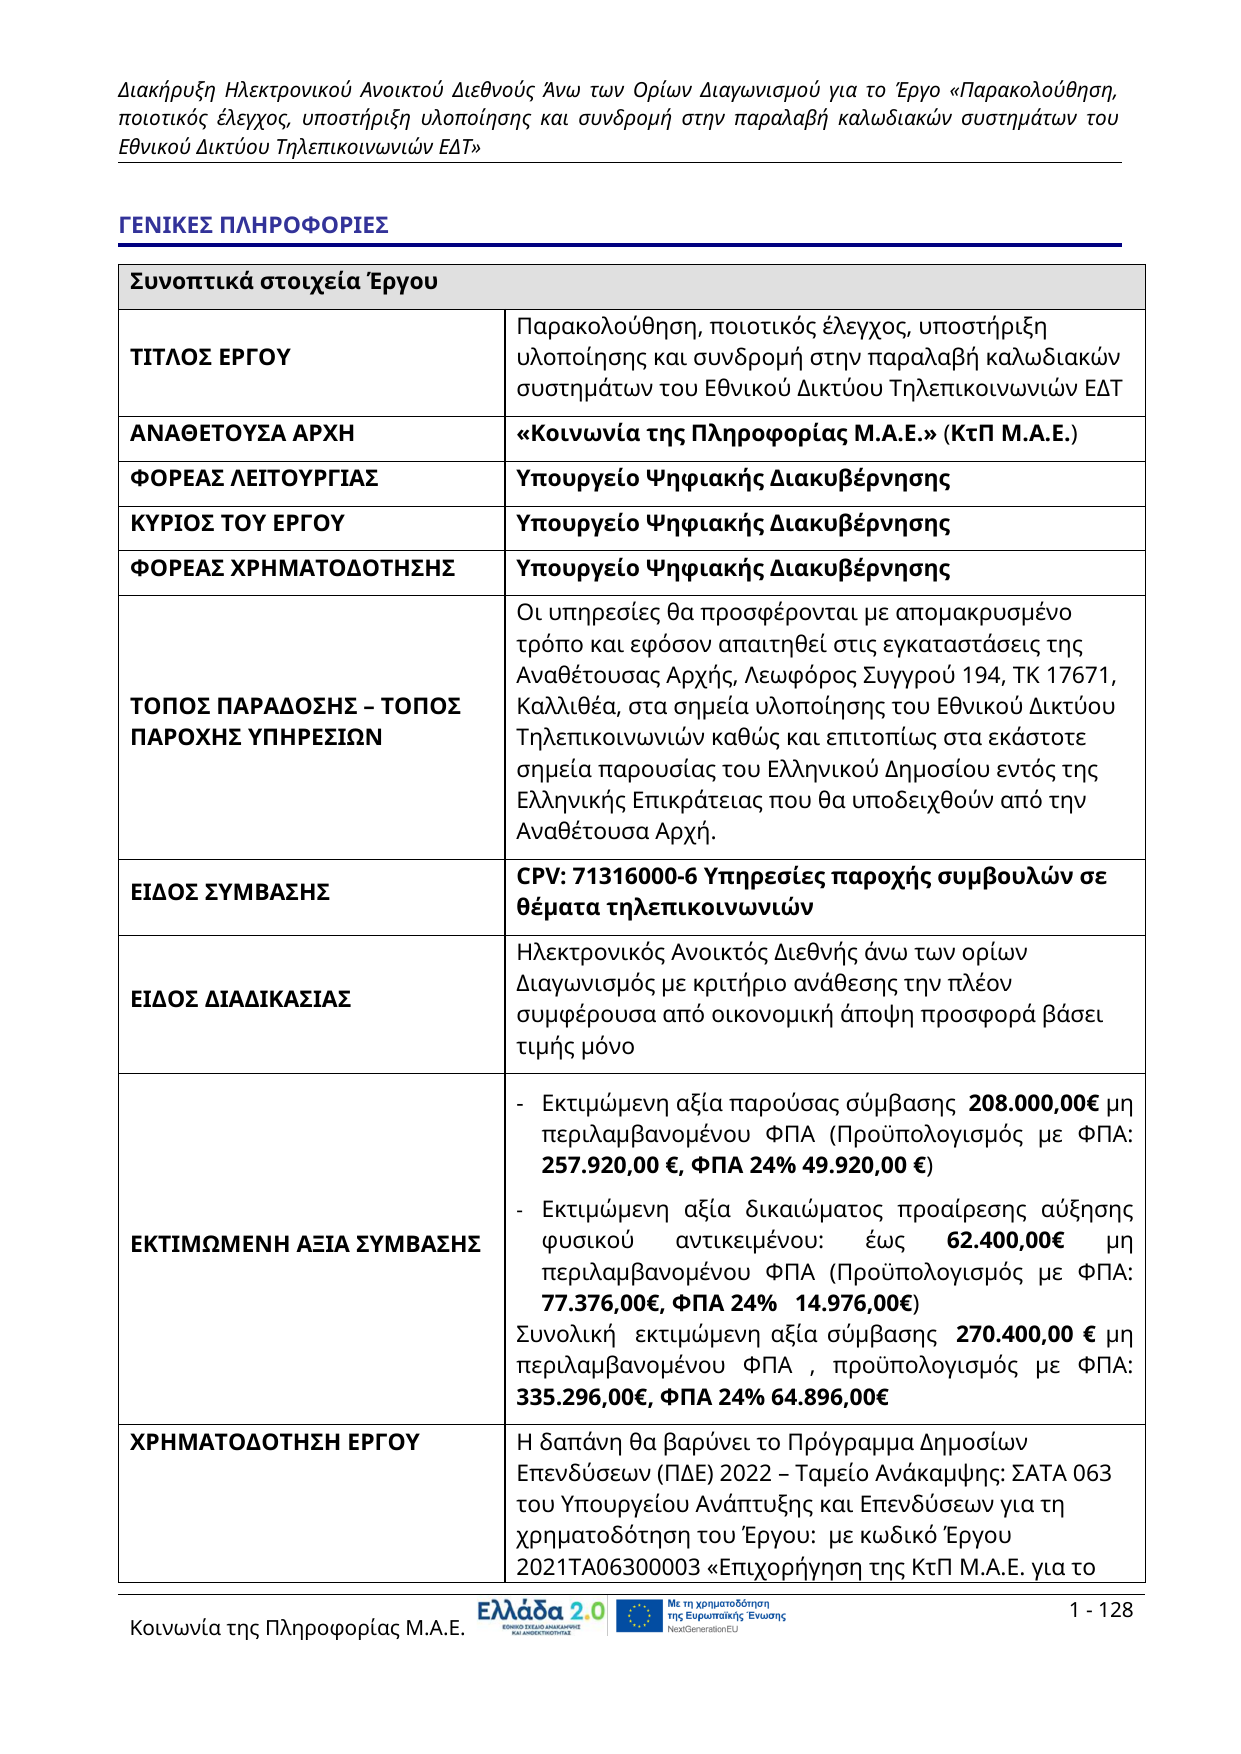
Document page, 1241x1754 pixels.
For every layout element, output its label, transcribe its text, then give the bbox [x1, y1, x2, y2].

table_cell Υπουργείο Ψηφιακής Διακυβέρνησης [506, 507, 1145, 550]
table_cell ΧΡΗΜΑΤΟΔΟΤΗΣΗ ΕΡΓΟΥ [119, 1425, 504, 1582]
table_cell CPV: 71316000-6 Υπηρεσίες παροχής συμβουλών σε θέματα τηλεπικοινωνιών [506, 860, 1145, 935]
table_cell Οι υπηρεσίες θα προσφέρονται με απομακρυσμένο τρόπο και εφόσον απαιτηθεί στις εγκαταστάσεις της Αναθέτουσας Αρχής, Λεωφόρος Συγγρού 194, ΤΚ 17671, Καλλιθέα, στα σημεία υλοποίησης του Εθνικού Δικτύου Τηλεπικοινωνιών καθώς και επιτοπίως στα εκάστοτε σημεία παρουσίας του Ελληνικού Δημοσίου εντός της Ελληνικής Επικράτειας που θα υποδειχθούν από την Αναθέτουσα Αρχή. [506, 596, 1145, 859]
table_cell ΦΟΡΕΑΣ ΧΡΗΜΑΤΟΔΟΤΗΣΗΣ [119, 551, 504, 595]
table_cell Υπουργείο Ψηφιακής Διακυβέρνησης [506, 462, 1145, 506]
table_cell «Κοινωνία της Πληροφορίας Μ.Α.Ε.» (ΚτΠ Μ.Α.Ε.) [506, 417, 1145, 461]
table_cell ΑΝΑΘΕΤΟΥΣΑ ΑΡΧΗ [119, 417, 504, 461]
picture [476, 1595, 791, 1636]
table_cell ΕΙΔΟΣ ΣΥΜΒΑΣΗΣ [119, 860, 504, 935]
list ΓΕΝΙΚΕΣ ΠΛΗΡΟΦΟΡΙΕΣ [118, 209, 1122, 243]
table_header Συνοπτικά στοιχεία Έργου [119, 265, 1145, 309]
table_cell Παρακολούθηση, ποιοτικός έλεγχος, υποστήριξη υλοποίησης και συνδρομή στην παραλαβή καλωδιακών συστημάτων του Εθνικού Δικτύου Τηλεπικοινωνιών ΕΔΤ [506, 310, 1145, 416]
table_cell ΤΙΤΛΟΣ ΕΡΓΟΥ [119, 310, 504, 416]
table_cell ΤΟΠΟΣ ΠΑΡΑΔΟΣΗΣ – ΤΟΠΟΣ ΠΑΡΟΧΗΣ ΥΠΗΡΕΣΙΩΝ [119, 596, 504, 859]
table_cell ΦΟΡΕΑΣ ΛΕΙΤΟΥΡΓΙΑΣ [119, 462, 504, 506]
table_cell Εκτιμώμενη αξία παρούσας σύμβασης 208.000,00€ μη περιλαμβανομένου ΦΠΑ (Προϋπολογισμός με ΦΠΑ: 257.920,00 €, ΦΠΑ 24% 49.920,00 €) Εκτιμώμενη αξία δικαιώματος προαίρεσης αύξησης φυσικού αντικειμένου: έως 62.400,00€ μη περιλαμβανομένου ΦΠΑ (Προϋπολογισμός με ΦΠΑ: 77.376,00€, ΦΠΑ 24% 14.976,00€) Συνολική εκτιμώμενη αξία σύμβασης 270.400,00 € μη περιλαμβανομένου ΦΠΑ , προϋπολογισμός με ΦΠΑ: 335.296,00€, ΦΠΑ 24% 64.896,00€ [506, 1074, 1145, 1424]
table_cell Ηλεκτρονικός Ανοικτός Διεθνής άνω των ορίων Διαγωνισμός με κριτήριο ανάθεσης την πλέον συμφέρουσα από οικονομική άποψη προσφορά βάσει τιμής μόνο [506, 936, 1145, 1073]
table_cell Υπουργείο Ψηφιακής Διακυβέρνησης [506, 551, 1145, 595]
table_cell ΕΚΤΙΜΩΜΕΝΗ ΑΞΙΑ ΣΥΜΒΑΣΗΣ [119, 1074, 504, 1424]
table_cell ΕΙΔΟΣ ΔΙΑΔΙΚΑΣΙΑΣ [119, 936, 504, 1073]
table_cell ΚΥΡΙΟΣ ΤΟΥ ΕΡΓΟΥ [119, 507, 504, 550]
